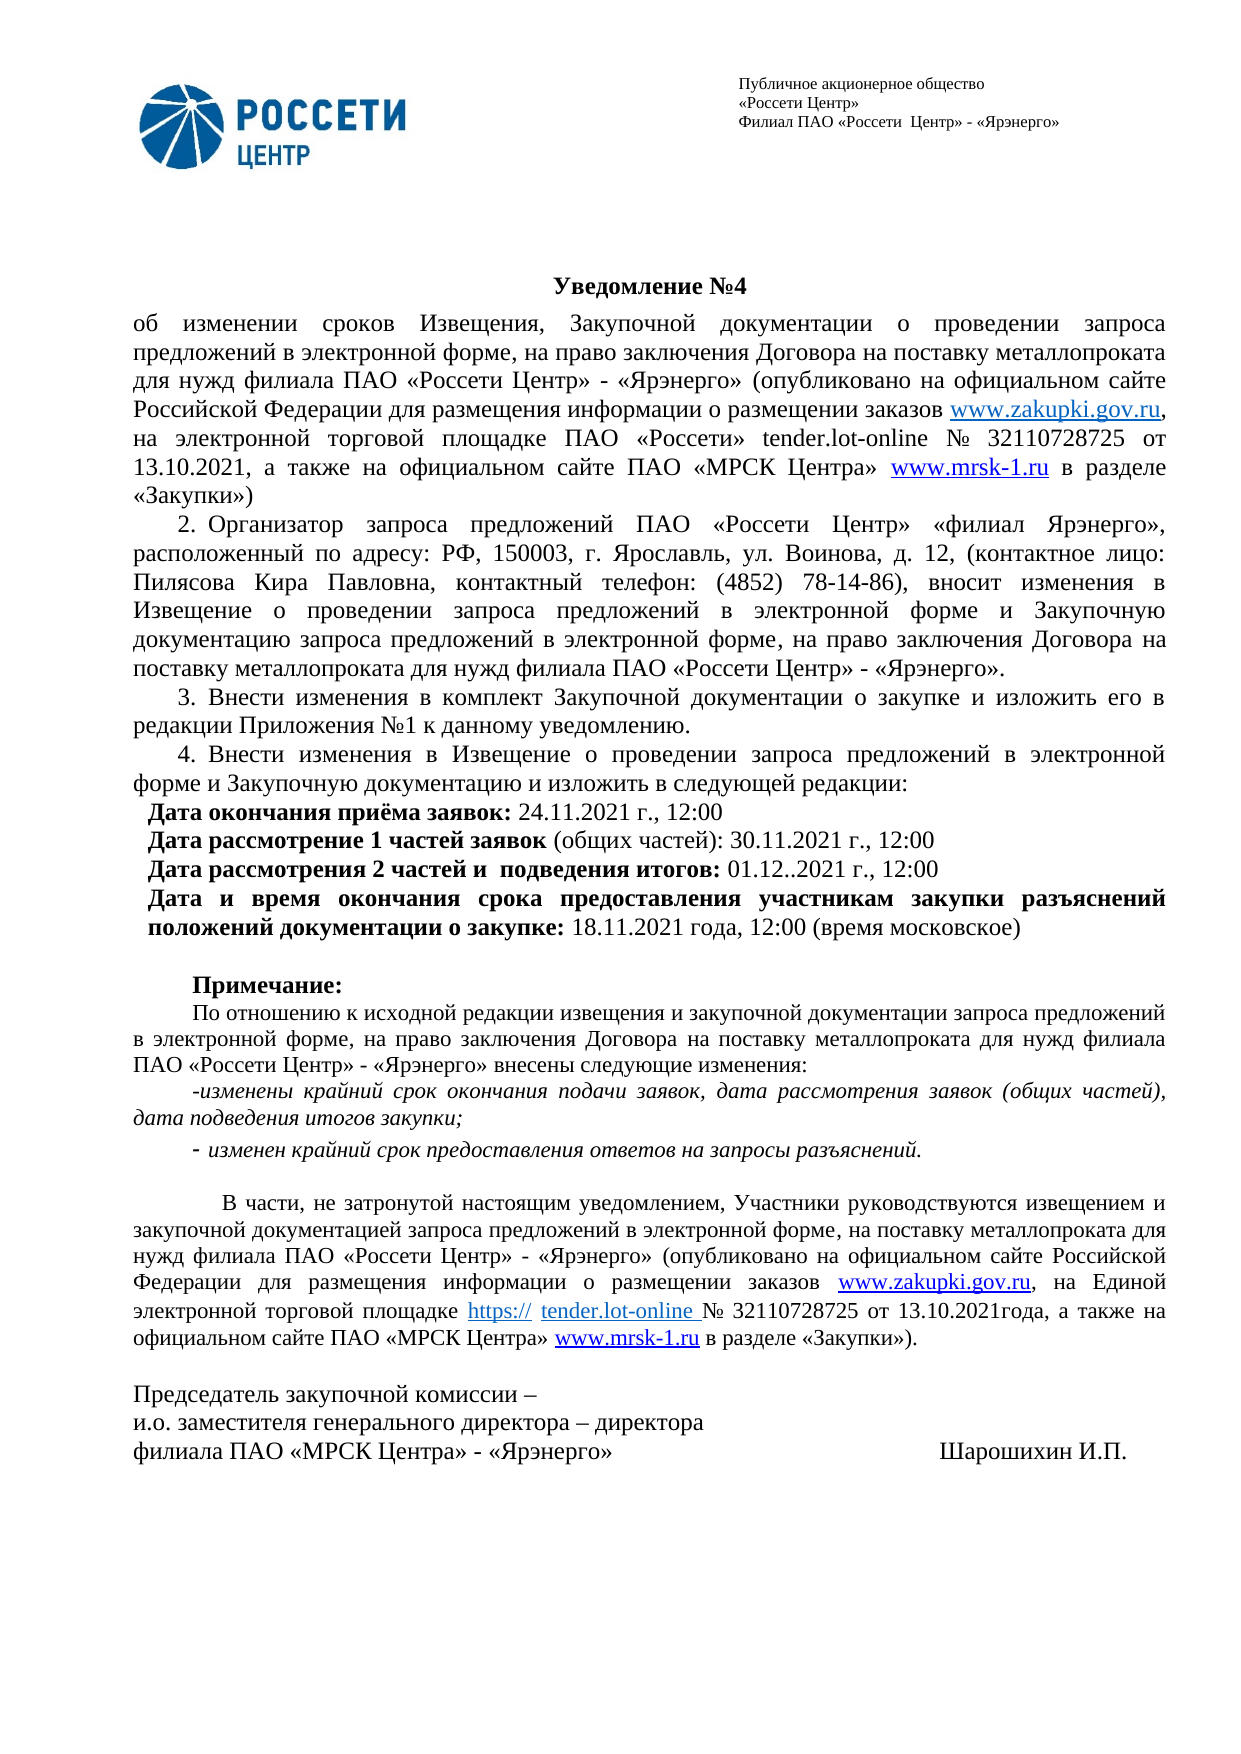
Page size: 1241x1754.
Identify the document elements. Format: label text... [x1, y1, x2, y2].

list Дата окончания приёма заявок: 24.11.2021 г., 12:00 [148, 797, 1167, 826]
table_header Публичное акционерное общество «Россети Центр» Филиал ПАО «Россети Центр» - «Ярэнерго» [727, 74, 1111, 271]
text Председатель закупочной комиссии – [133, 1379, 1167, 1407]
list Организатор запроса предложений ПАО «Россети Центр» «филиал Ярэнерго», расположенный по адресу: РФ, 150003, г. Ярославль, ул. Воинова, д. 12, (контактное лицо: Пилясова Кира Павловна, контактный телефон: (4852) 78-14-86), вносит изменения в Извещение о проведении запроса предложений в электронной форме и Закупочную документацию запроса предложений в электронной форме, на право заключения Договора на поставку металлопроката для нужд филиала ПАО «Россети Центр» - «Ярэнерго». [133, 509, 1167, 682]
list Внести изменения в комплект Закупочной документации о закупке и изложить его в редакции Приложения №1 к данному уведомлению. [133, 682, 1167, 739]
table_header [122, 74, 727, 271]
list Дата рассмотрения 2 частей и подведения итогов: 01.12..2021 г., 12:00 [148, 854, 1167, 883]
text филиала ПАО «МРСК Центра» - «Ярэнерго» Шарошихин И.П. [133, 1436, 1167, 1465]
text По отношению к исходной редакции извещения и закупочной документации запроса предложений в электронной форме, на право заключения Договора на поставку металлопроката для нужд филиала ПАО «Россети Центр» - «Ярэнерго» внесены следующие изменения: [133, 998, 1167, 1078]
text и.о. заместителя генерального директора – директора [133, 1407, 1167, 1436]
text -изменены крайний срок окончания подачи заявок, дата рассмотрения заявок (общих частей), дата подведения итогов закупки; [133, 1078, 1167, 1130]
list изменен крайний срок предоставления ответов на запросы разъяснений. [133, 1130, 1167, 1164]
text Уведомление №4 [133, 271, 1167, 299]
list Внести изменения в Извещение о проведении запроса предложений в электронной форме и Закупочную документацию и изложить в следующей редакции: [133, 739, 1167, 797]
list Примечание: [133, 970, 1167, 998]
text В части, не затронутой настоящим уведомлением, Участники руководствуются извещением и закупочной документацией запроса предложений в электронной форме, на поставку металлопроката для нужд филиала ПАО «Россети Центр» - «Ярэнерго» (опубликовано на официальном сайте Российской Федерации для размещения информации о размещении заказов www.zakupki.gov.ru, на Единой электронной торговой площадке https:// tender.lot-online № 32110728725 от 13.10.2021года, а также на официальном сайте ПАО «МРСК Центра» www.mrsk-1.ru в разделе «Закупки»). [133, 1189, 1167, 1350]
text об изменении сроков Извещения, Закупочной документации о проведении запроса предложений в электронной форме, на право заключения Договора на поставку металлопроката для нужд филиала ПАО «Россети Центр» - «Ярэнерго» (опубликовано на официальном сайте Российской Федерации для размещения информации о размещении заказов www.zakupki.gov.ru, на электронной торговой площадке ПАО «Россети» tender.lot-online № 32110728725 от 13.10.2021, а также на официальном сайте ПАО «МРСК Центра» www.mrsk-1.ru в разделе «Закупки») [133, 308, 1167, 509]
list Дата рассмотрение 1 частей заявок (общих частей): 30.11.2021 г., 12:00 [148, 826, 1167, 854]
list Дата и время окончания срока предоставления участникам закупки разъяснений положений документации о закупке: 18.11.2021 года, 12:00 (время московское) [148, 883, 1167, 941]
